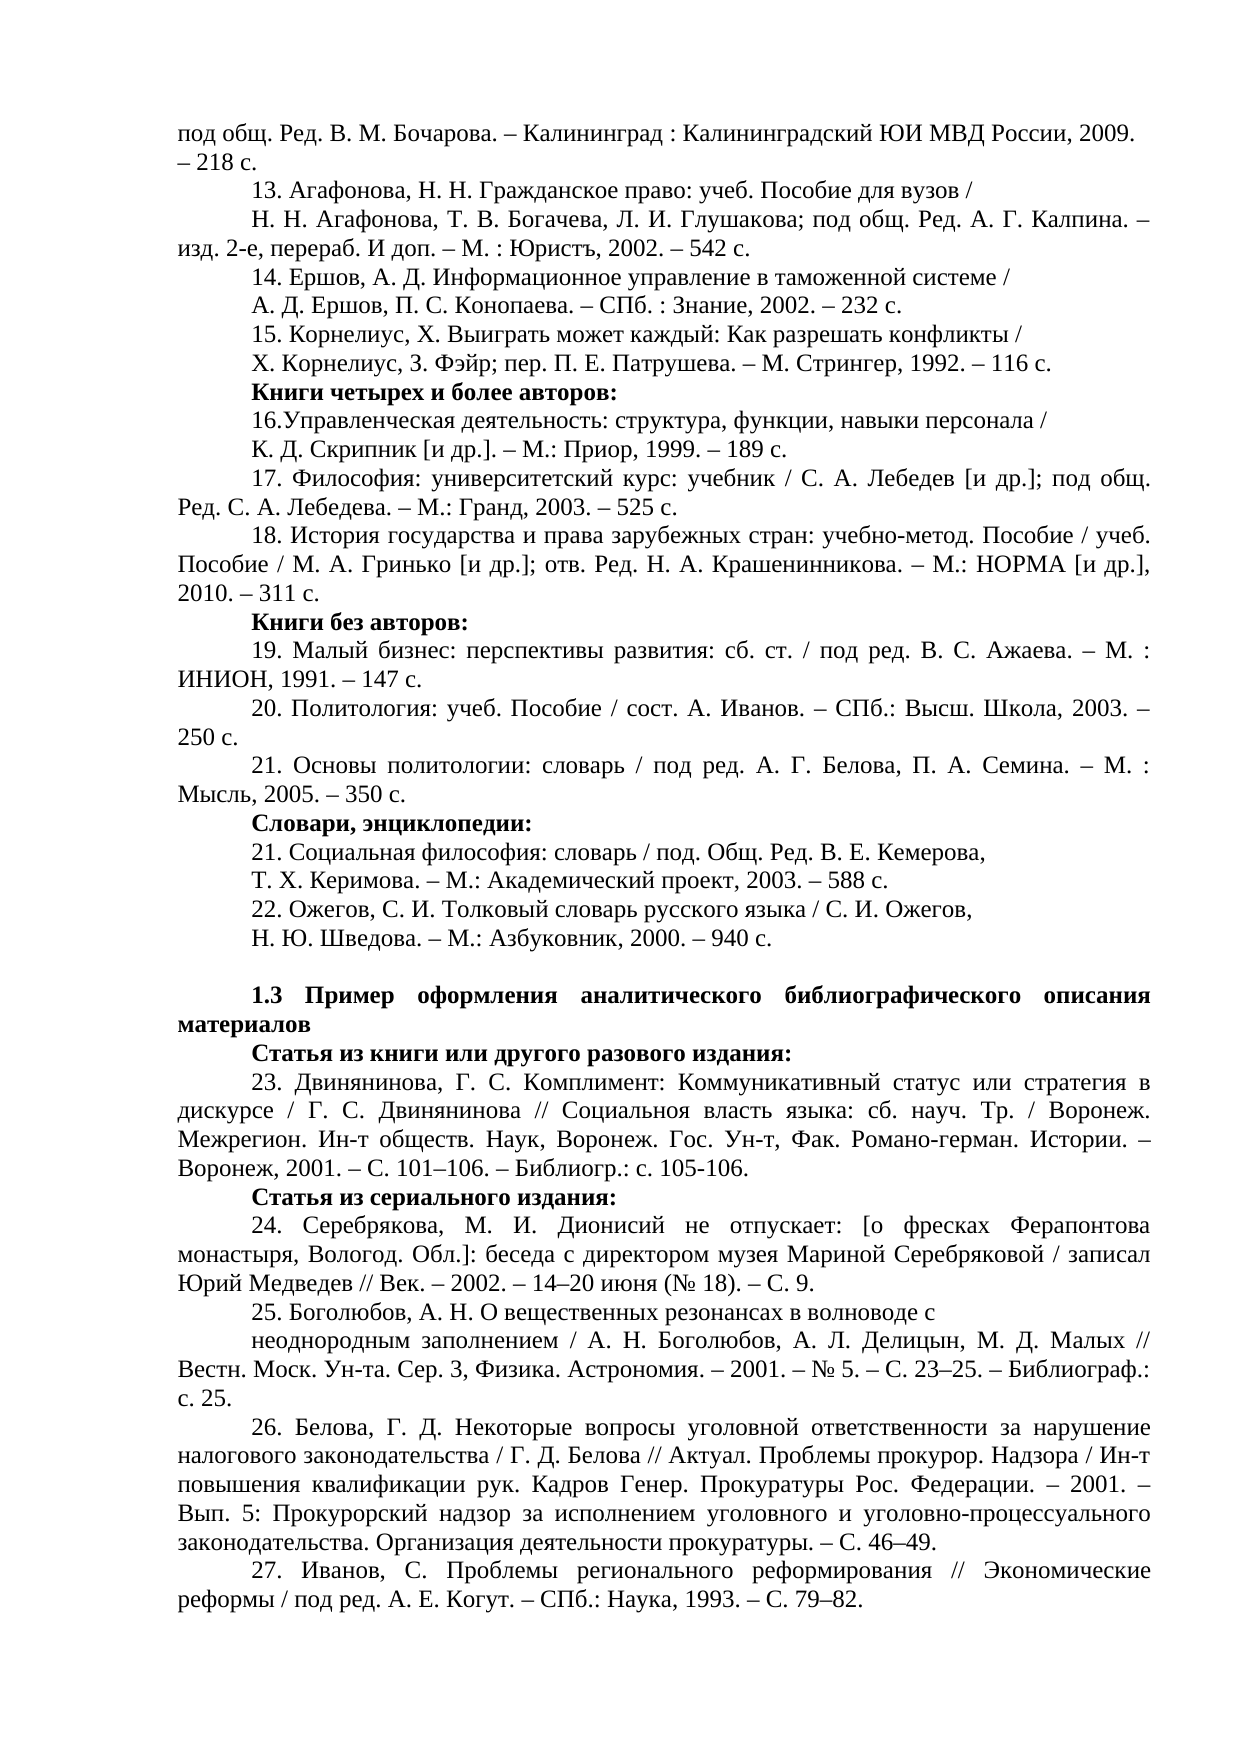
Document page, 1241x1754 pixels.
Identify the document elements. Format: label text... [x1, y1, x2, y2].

text Книги без авторов: [177, 607, 1152, 636]
text 26. Белова, Г. Д. Некоторые вопросы уголовной ответственности за нарушение налогового законодательства / Г. Д. Белова // Актуал. Проблемы прокурор. Надзора / Ин-т повышения квалификации рук. Кадров Генер. Прокуратуры Рос. Федерации. – 2001. – Вып. 5: Прокурорский надзор за исполнением уголовного и уголовно-процессуального законодательства. Организация деятельности прокуратуры. – С. 46–49. [177, 1412, 1152, 1556]
text 20. Политология: учеб. Пособие / сост. А. Иванов. – СПб.: Высш. Школа, 2003. – 250 с. [177, 693, 1152, 751]
text 19. Малый бизнес: перспективы развития: сб. ст. / под ред. В. С. Ажаева. – М. : ИНИОН, 1991. – 147 с. [177, 636, 1152, 693]
text 27. Иванов, С. Проблемы регионального реформирования // Экономические реформы / под ред. А. Е. Когут. – СПб.: Наука, 1993. – С. 79–82. [177, 1556, 1152, 1613]
text 1.3 Пример оформления аналитического библиографического описания материалов [177, 981, 1152, 1038]
text 18. История государства и права зарубежных стран: учебно-метод. Пособие / учеб. Пособие / М. А. Гринько [и др.]; отв. Ред. Н. А. Крашенинникова. – М.: НОРМА [и др.], 2010. – 311 с. [177, 521, 1152, 607]
text 21. Социальная философия: словарь / под. Общ. Ред. В. Е. Кемерова, [177, 837, 1152, 866]
text 13. Агафонова, Н. Н. Гражданское право: учеб. Пособие для вузов / [177, 176, 1152, 204]
text неоднородным заполнением / А. Н. Боголюбов, А. Л. Делицын, М. Д. Малых // Вестн. Моск. Ун-та. Сер. 3, Физика. Астрономия. – 2001. – № 5. – С. 23–25. – Библиограф.: с. 25. [177, 1326, 1152, 1412]
text К. Д. Скрипник [и др.]. – М.: Приор, 1999. – 189 с. [177, 434, 1152, 463]
text 21. Основы политологии: словарь / под ред. А. Г. Белова, П. А. Семина. – М. : Мысль, 2005. – 350 с. [177, 751, 1152, 808]
text Х. Корнелиус, З. Фэйр; пер. П. Е. Патрушева. – М. Стрингер, 1992. – 116 с. [177, 348, 1152, 377]
text Книги четырех и более авторов: [177, 377, 1152, 406]
text Статья из сериального издания: [177, 1182, 1152, 1211]
text 22. Ожегов, С. И. Толковый словарь русского языка / С. И. Ожегов, [177, 894, 1152, 923]
text Н. Ю. Шведова. – М.: Азбуковник, 2000. – 940 с. [177, 923, 1152, 952]
text 23. Двинянинова, Г. С. Комплимент: Коммуникативный статус или стратегия в дискурсе / Г. С. Двинянинова // Социальноя власть языка: сб. науч. Тр. / Воронеж. Межрегион. Ин-т обществ. Наук, Воронеж. Гос. Ун-т, Фак. Романо-герман. Истории. – Воронеж, 2001. – С. 101–106. – Библиогр.: с. 105-106. [177, 1067, 1152, 1182]
text Н. Н. Агафонова, Т. В. Богачева, Л. И. Глушакова; под общ. Ред. А. Г. Калпина. – изд. 2-е, перераб. И доп. – М. : Юристъ, 2002. – 542 с. [177, 204, 1152, 262]
text 25. Боголюбов, А. Н. О вещественных резонансах в волноводе с [177, 1297, 1152, 1326]
text 17. Философия: университетский курс: учебник / С. А. Лебедев [и др.]; под общ. Ред. С. А. Лебедева. – М.: Гранд, 2003. – 525 с. [177, 463, 1152, 521]
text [177, 118, 1152, 176]
text А. Д. Ершов, П. С. Конопаева. – СПб. : Знание, 2002. – 232 с. [177, 291, 1152, 319]
text Статья из книги или другого разового издания: [177, 1038, 1152, 1067]
text Словари, энциклопедии: [177, 808, 1152, 837]
text 16.Управленческая деятельность: структура, функции, навыки персонала / [177, 406, 1152, 434]
text 24. Серебрякова, М. И. Дионисий не отпускает: [о фресках Ферапонтова монастыря, Вологод. Обл.]: беседа с директором музея Мариной Серебряковой / записал Юрий Медведев // Век. – 2002. – 14–20 июня (№ 18). – С. 9. [177, 1211, 1152, 1297]
text Т. Х. Керимова. – М.: Академический проект, 2003. – 588 с. [177, 866, 1152, 894]
text 15. Корнелиус, Х. Выиграть может каждый: Как разрешать конфликты / [177, 319, 1152, 348]
text 14. Ершов, А. Д. Информационное управление в таможенной системе / [177, 262, 1152, 291]
